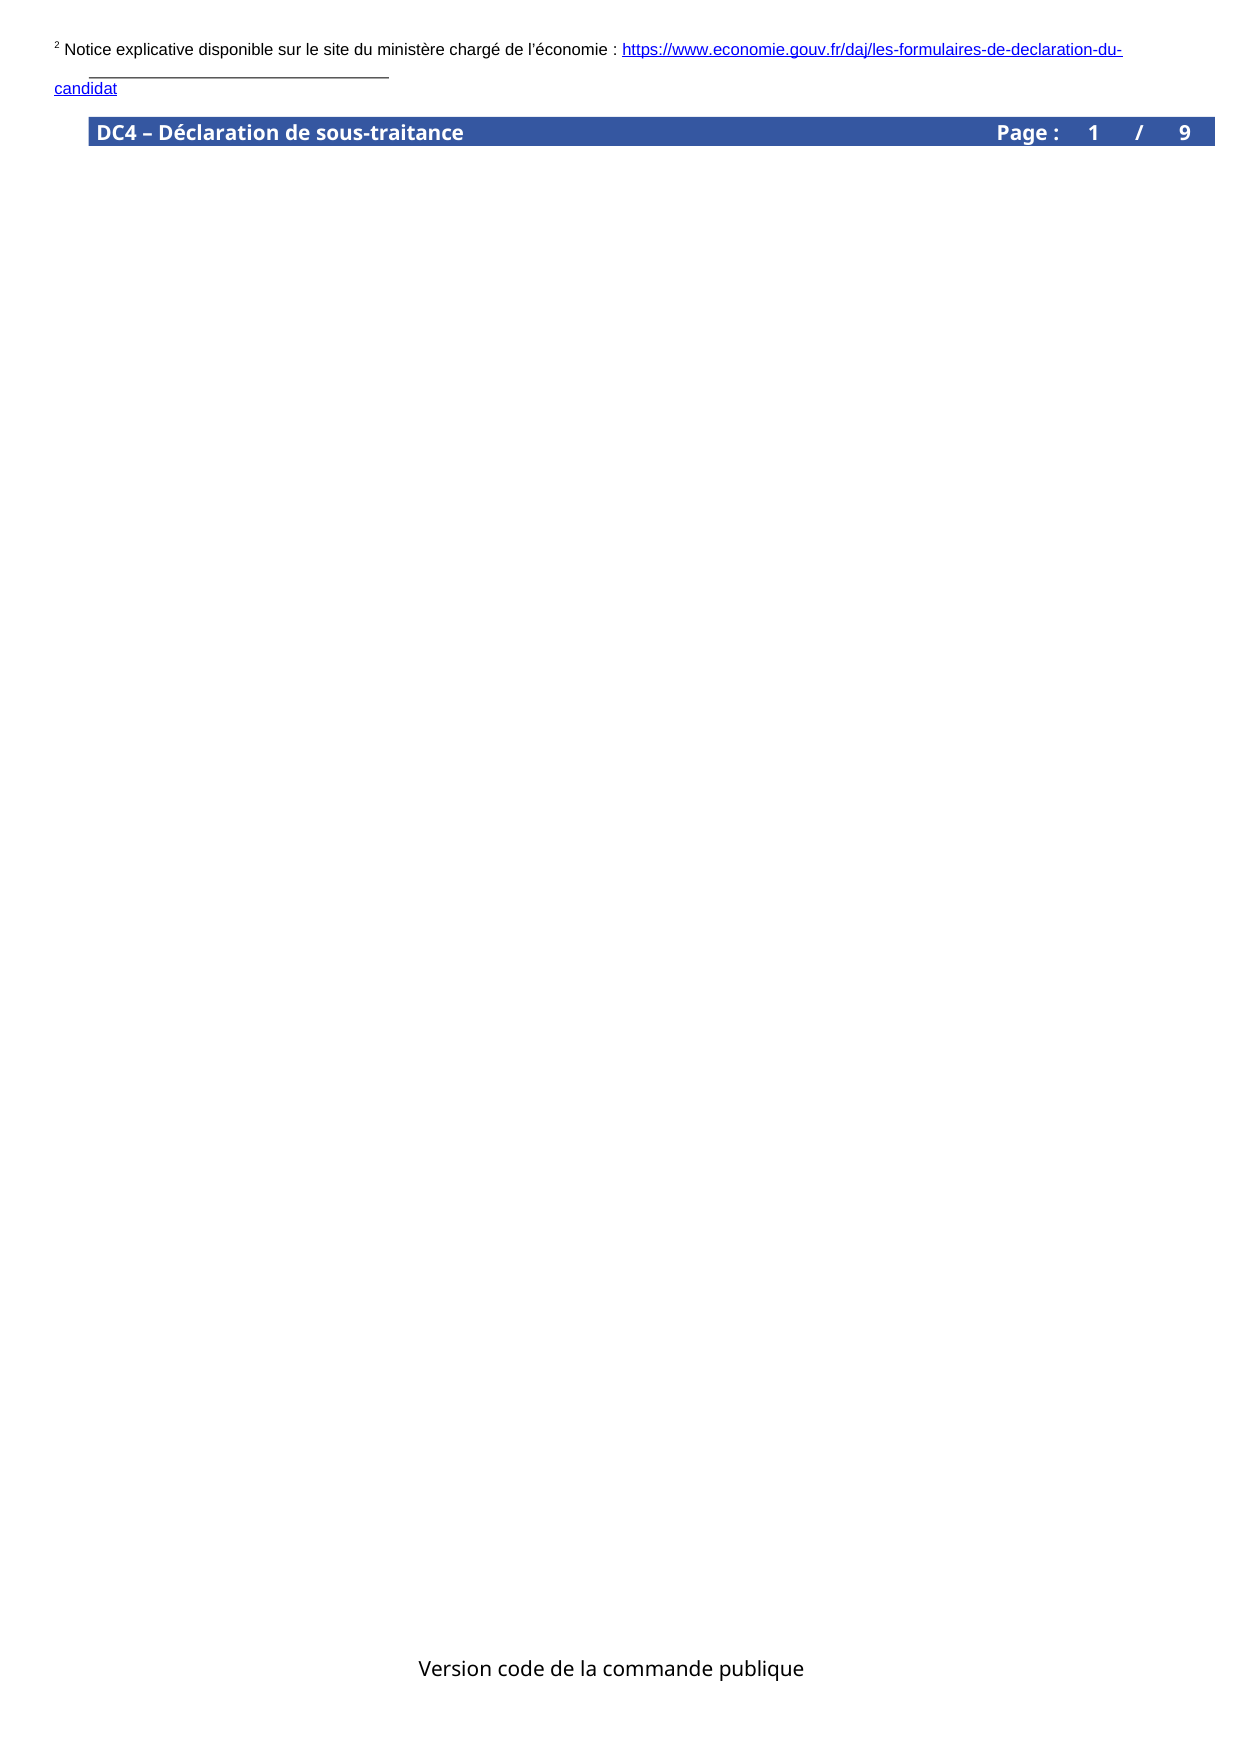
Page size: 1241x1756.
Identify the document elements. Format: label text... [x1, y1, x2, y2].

text 2 Notice explicative disponible sur le site du ministère chargé de l’économie : https://www.economie.gouv.fr/daj/les-formulaires-de-declaration-du-candidat [54, 39, 1151, 98]
